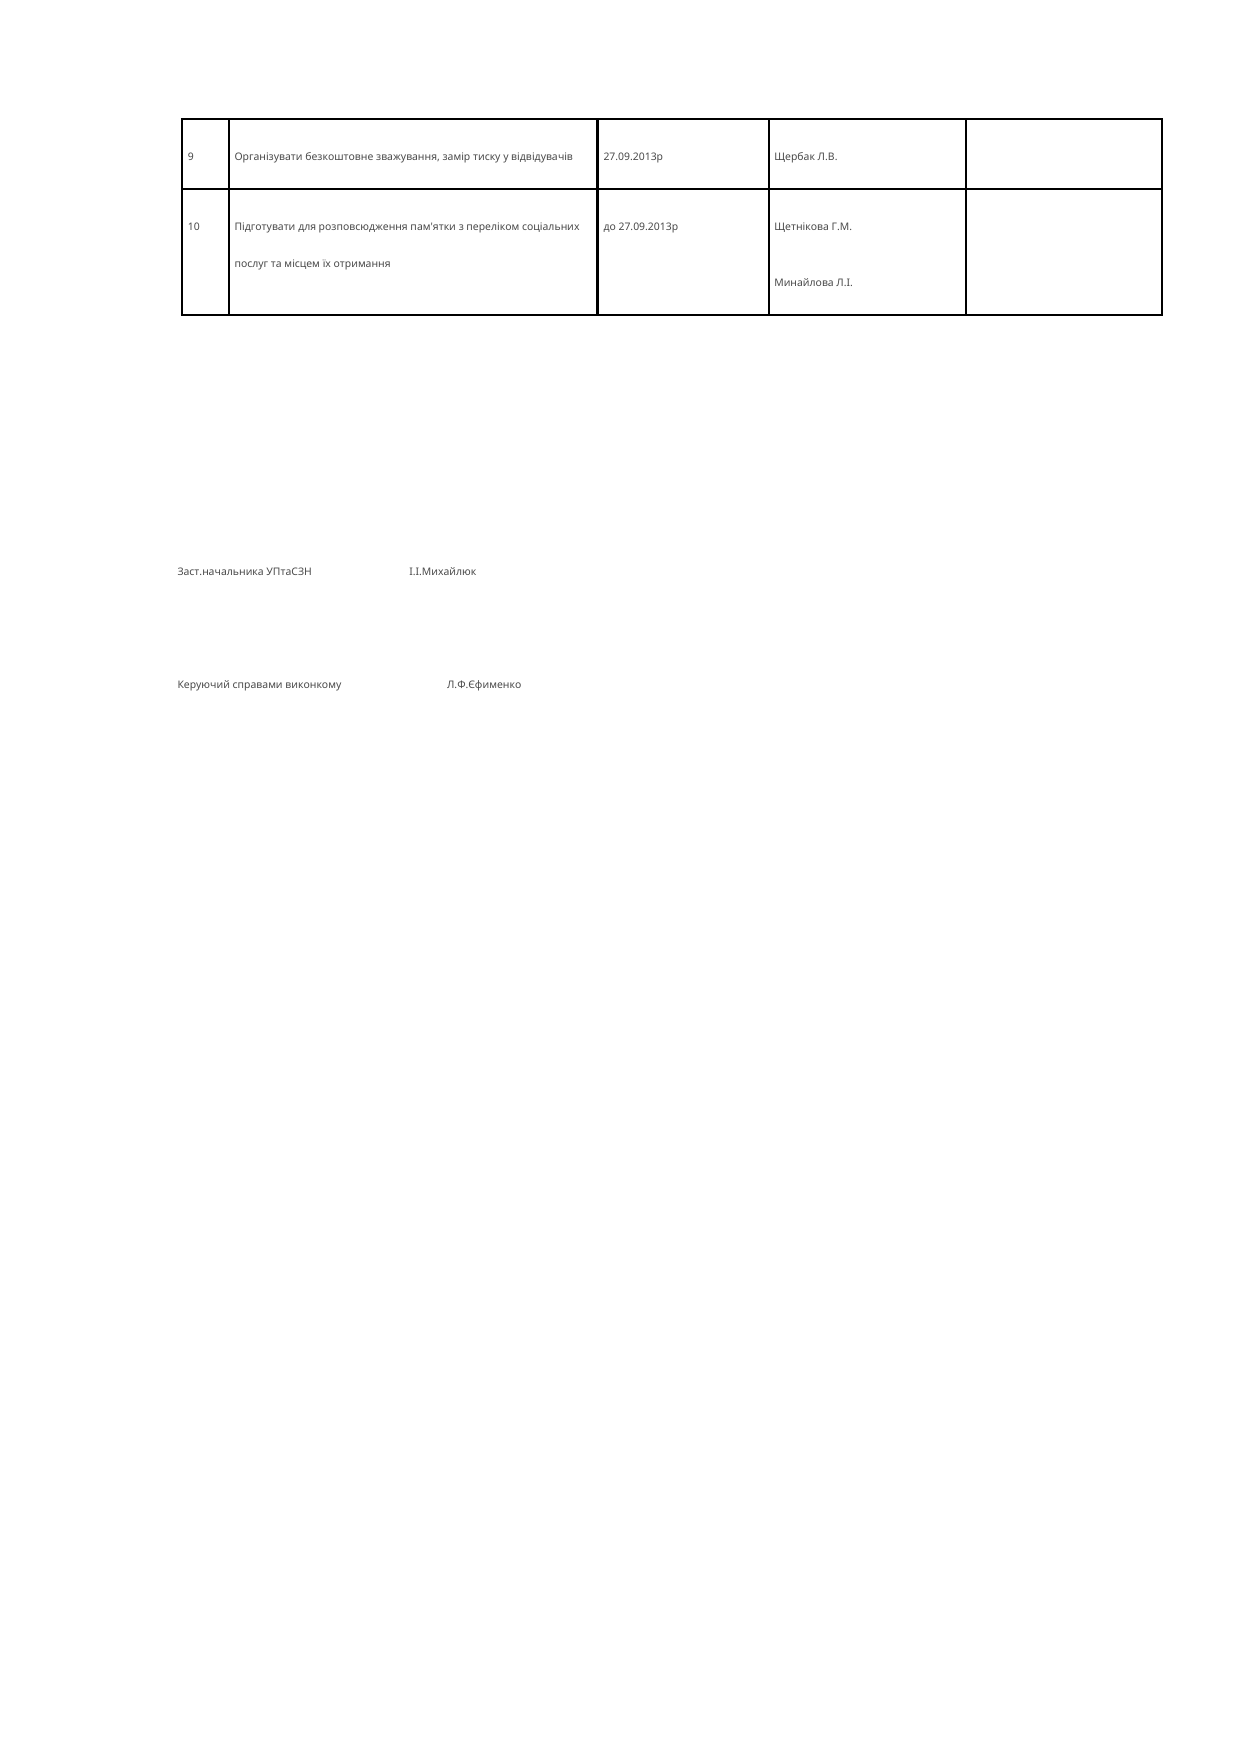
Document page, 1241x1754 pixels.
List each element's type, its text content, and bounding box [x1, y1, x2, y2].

table_cell 27.09.2013р [599, 120, 768, 188]
text Заст.начальника УПтаСЗН І.І.Михайлюк [177, 541, 1152, 578]
table_cell 10 [183, 190, 228, 314]
table_cell 9 [183, 120, 228, 188]
table_cell [967, 120, 1161, 188]
text Керуючий справами виконкому Л.Ф.Єфименко [177, 653, 1152, 691]
table_cell Щетнікова Г.М. Минайлова Л.І. [770, 190, 965, 314]
table_cell Підготувати для розповсюдження пам'ятки з переліком соціальних послуг та місцем їх отримання [230, 190, 596, 314]
table_cell Щербак Л.В. [770, 120, 965, 188]
table_cell [967, 190, 1161, 314]
table_cell Організувати безкоштовне зважування, замір тиску у відвідувачів [230, 120, 596, 188]
table_cell до 27.09.2013р [599, 190, 768, 314]
